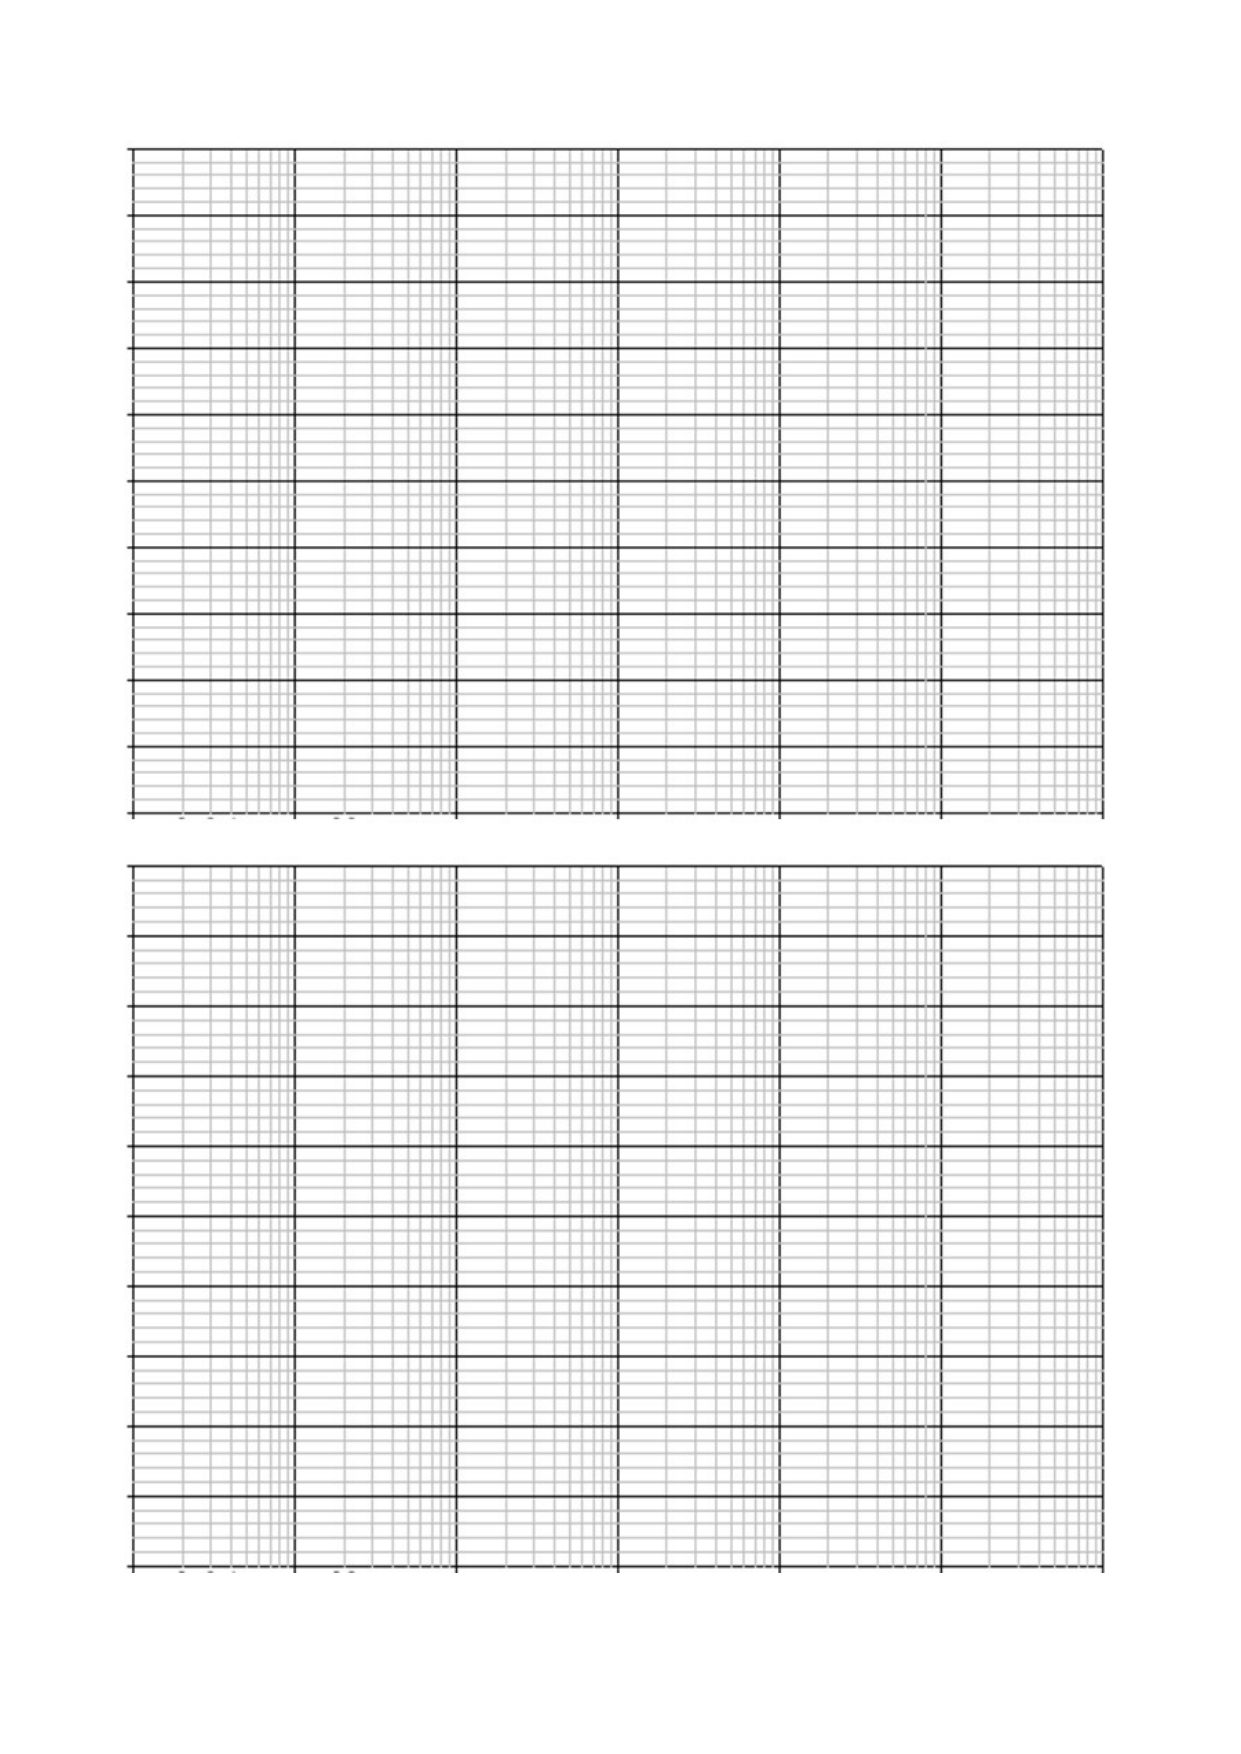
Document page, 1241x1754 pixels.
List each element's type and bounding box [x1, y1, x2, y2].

picture [124, 140, 1116, 1573]
